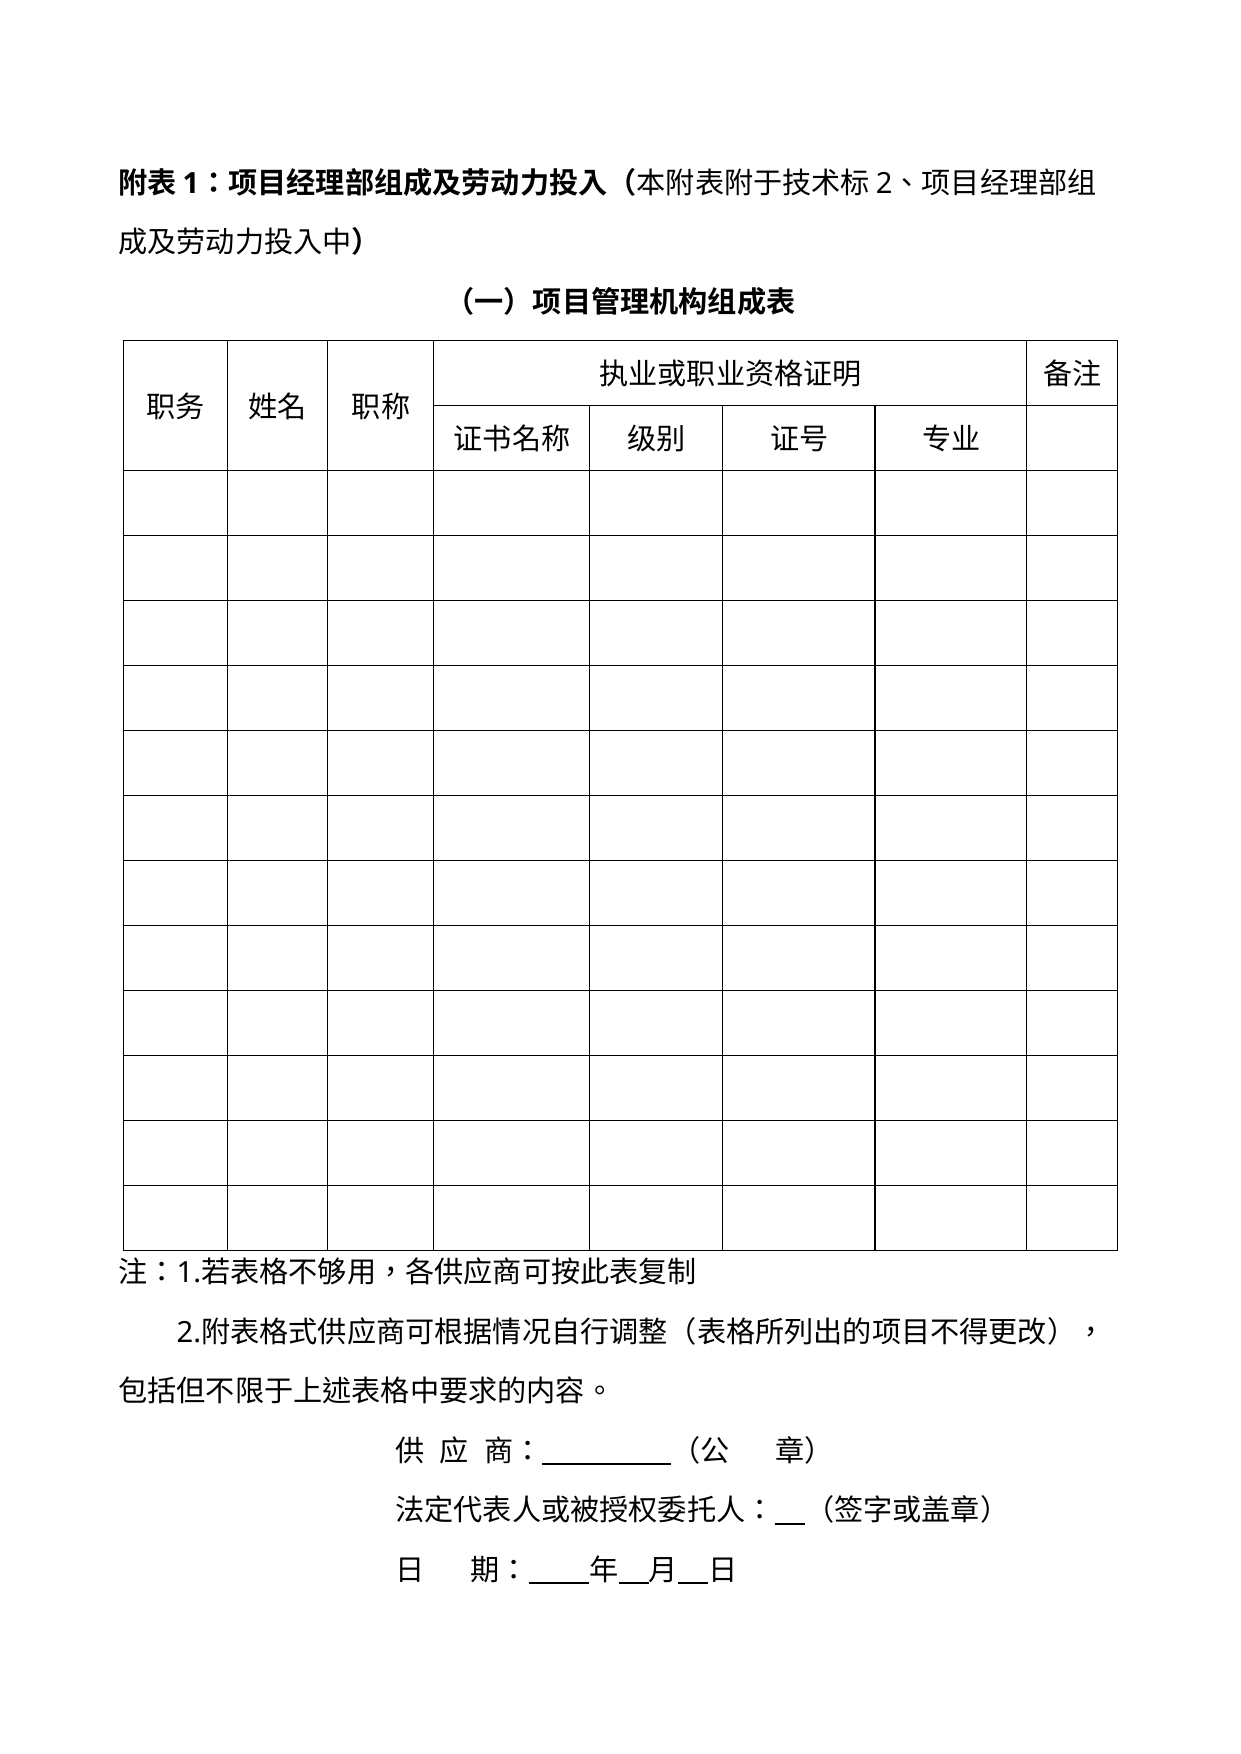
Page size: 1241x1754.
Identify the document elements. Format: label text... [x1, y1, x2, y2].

table_cell [876, 796, 1026, 860]
table_cell [228, 601, 327, 665]
table_cell [876, 861, 1026, 925]
text 2.附表格式供应商可根据情况自行调整（表格所列出的项目不得更改），包括但不限于上述表格中要求的内容。 [118, 1311, 1122, 1410]
table_cell [590, 926, 722, 990]
table_cell [590, 1056, 722, 1120]
table_cell [1027, 666, 1117, 730]
table_cell [876, 666, 1026, 730]
table_cell [723, 601, 874, 665]
table_cell [228, 861, 327, 925]
table_cell [228, 1186, 327, 1250]
table_cell [434, 1056, 589, 1120]
table_cell [1027, 601, 1117, 665]
table_cell [1027, 406, 1117, 470]
table_cell [328, 1056, 433, 1120]
table_cell 级别 [590, 406, 722, 470]
table_cell [876, 1186, 1026, 1250]
table_cell 证书名称 [434, 406, 589, 470]
table_cell 专业 [876, 406, 1026, 470]
table_cell [434, 471, 589, 535]
table_cell [723, 731, 874, 795]
table_cell [228, 991, 327, 1055]
table_cell [328, 1121, 433, 1185]
table_cell [124, 471, 227, 535]
table_cell [723, 1056, 874, 1120]
table_cell [434, 666, 589, 730]
table_cell [876, 1121, 1026, 1185]
table_cell [723, 471, 874, 535]
table_cell [228, 926, 327, 990]
table_cell [723, 796, 874, 860]
table_cell [434, 991, 589, 1055]
table_cell [124, 926, 227, 990]
table_cell [590, 991, 722, 1055]
table_header 备注 [1027, 341, 1117, 405]
table_cell [328, 926, 433, 990]
table_cell [434, 926, 589, 990]
table_cell [228, 1056, 327, 1120]
table_cell [590, 536, 722, 600]
table_cell [1027, 536, 1117, 600]
table_header 职称 [328, 341, 433, 470]
table_cell [124, 861, 227, 925]
table_cell [876, 926, 1026, 990]
table_cell [1027, 796, 1117, 860]
table_cell [590, 1121, 722, 1185]
table_cell [1027, 1186, 1117, 1250]
table_cell [590, 796, 722, 860]
table_cell [1027, 731, 1117, 795]
table_cell [124, 796, 227, 860]
table_cell [723, 991, 874, 1055]
table_cell [876, 471, 1026, 535]
table_cell [124, 991, 227, 1055]
table_cell [876, 536, 1026, 600]
table_cell [124, 601, 227, 665]
table_cell [328, 861, 433, 925]
table_cell [590, 1186, 722, 1250]
table_cell [328, 1186, 433, 1250]
text 日 期： 年 月 日 [118, 1549, 1122, 1588]
table_cell [876, 1056, 1026, 1120]
table_cell [228, 666, 327, 730]
table_cell [876, 991, 1026, 1055]
table_cell [124, 1121, 227, 1185]
text （一）项目管理机构组成表 [118, 281, 1122, 321]
table_cell [328, 991, 433, 1055]
text 法定代表人或被授权委托人： （签字或盖章） [118, 1489, 1122, 1529]
table_cell [328, 796, 433, 860]
table_cell [434, 861, 589, 925]
text 注：1.若表格不够用，各供应商可按此表复制 [118, 1251, 1122, 1291]
table_cell [590, 666, 722, 730]
table_cell [124, 731, 227, 795]
table_cell [723, 1186, 874, 1250]
table_cell [876, 731, 1026, 795]
table_cell [723, 926, 874, 990]
table_cell [723, 536, 874, 600]
table_cell [1027, 926, 1117, 990]
table_cell [590, 601, 722, 665]
table_cell [228, 731, 327, 795]
table_cell [228, 1121, 327, 1185]
table_cell [328, 601, 433, 665]
table_cell [434, 1121, 589, 1185]
table_cell [590, 471, 722, 535]
table_cell [434, 1186, 589, 1250]
table_cell 证号 [723, 406, 874, 470]
table_cell [723, 1121, 874, 1185]
table_cell [228, 471, 327, 535]
table_cell [590, 861, 722, 925]
text 供 应 商： （公 章） [118, 1430, 1122, 1469]
table_cell [228, 536, 327, 600]
table_cell [124, 1056, 227, 1120]
table_cell [590, 731, 722, 795]
table_cell [328, 731, 433, 795]
table_cell [723, 666, 874, 730]
table_header 执业或职业资格证明 [434, 341, 1026, 405]
table_cell [1027, 1056, 1117, 1120]
table_cell [434, 731, 589, 795]
table_cell [1027, 861, 1117, 925]
table_cell [1027, 1121, 1117, 1185]
table_cell [1027, 471, 1117, 535]
table_cell [328, 471, 433, 535]
table_cell [124, 1186, 227, 1250]
table_cell [328, 666, 433, 730]
table_cell [723, 861, 874, 925]
table_cell [434, 536, 589, 600]
table_cell [876, 601, 1026, 665]
table_cell [124, 666, 227, 730]
table_cell [228, 796, 327, 860]
table_cell [434, 796, 589, 860]
table_cell [328, 536, 433, 600]
table_cell [1027, 991, 1117, 1055]
table_header 姓名 [228, 341, 327, 470]
table_cell [124, 536, 227, 600]
text 附表1：项目经理部组成及劳动力投入（本附表附于技术标2、项目经理部组成及劳动力投入中） [118, 162, 1122, 261]
table_cell [434, 601, 589, 665]
table_header 职务 [124, 341, 227, 470]
